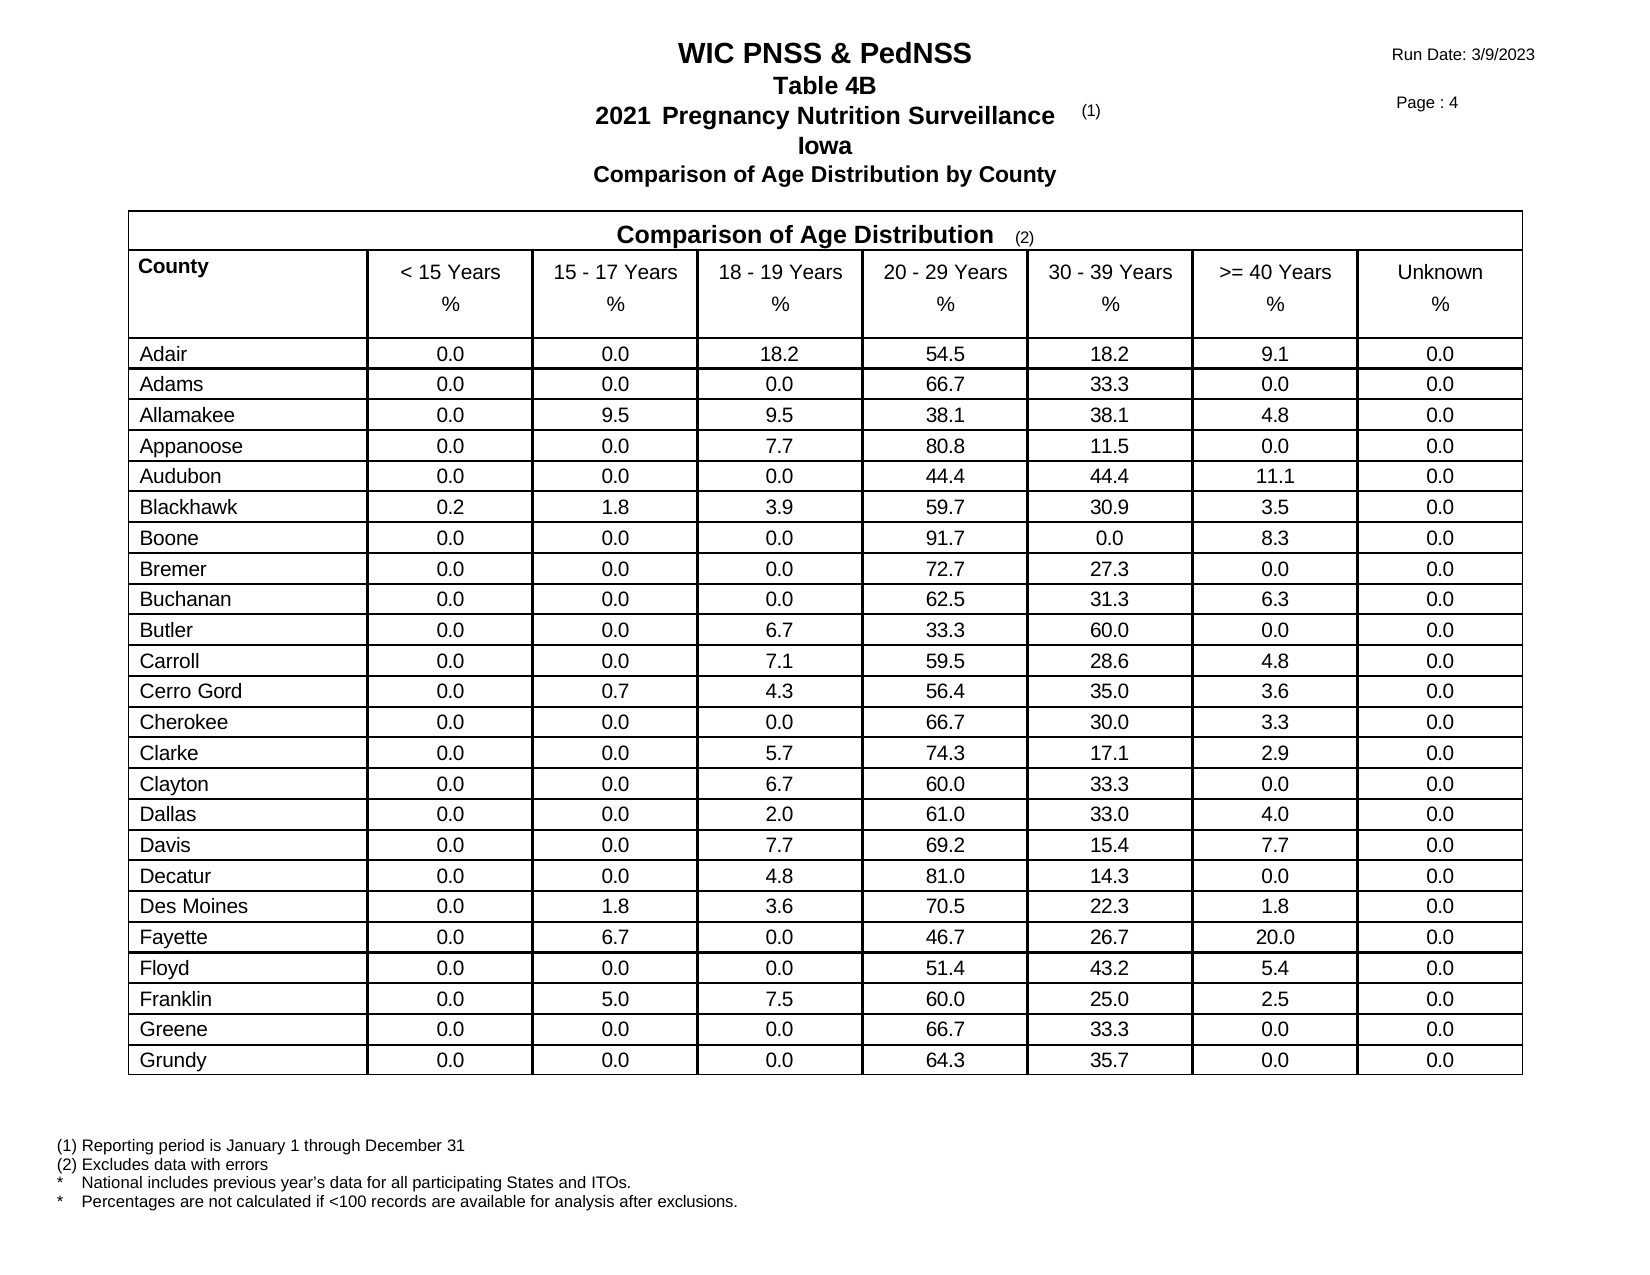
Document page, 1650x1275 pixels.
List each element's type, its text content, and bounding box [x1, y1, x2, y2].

table_cell 0.0 [369, 1015, 531, 1043]
table_cell 2.0 [699, 800, 861, 828]
table_cell 0.0 [369, 400, 531, 429]
table_cell 7.7 [1194, 831, 1356, 859]
table_cell 0.0 [534, 585, 696, 613]
table_cell 0.0 [534, 646, 696, 675]
table_cell Fayette [129, 923, 366, 951]
table_cell Bremer [129, 554, 366, 583]
table_cell Greene [129, 1015, 366, 1043]
table_cell 0.0 [534, 1015, 696, 1043]
table_cell 33.0 [1029, 800, 1191, 828]
table_cell 17.1 [1029, 738, 1191, 767]
table_cell 0.0 [369, 769, 531, 798]
table_cell 0.0 [1359, 831, 1522, 859]
table_cell 0.0 [369, 861, 531, 890]
table_cell 0.0 [699, 923, 861, 951]
table_cell Adams [129, 370, 366, 398]
table_cell 20 - 29 Years % [864, 251, 1026, 337]
table_cell 6.3 [1194, 585, 1356, 613]
table_cell 0.0 [699, 1015, 861, 1043]
table_cell 28.6 [1029, 646, 1191, 675]
table_cell 0.0 [534, 370, 696, 398]
table_cell Cherokee [129, 708, 366, 736]
table_cell 38.1 [864, 400, 1026, 429]
table_cell 0.0 [1359, 769, 1522, 798]
table_cell 0.0 [1194, 370, 1356, 398]
table_cell 59.7 [864, 492, 1026, 521]
table_cell 72.7 [864, 554, 1026, 583]
table_cell 44.4 [1029, 462, 1191, 490]
table_cell 81.0 [864, 861, 1026, 890]
table_cell Decatur [129, 861, 366, 890]
table_cell 7.1 [699, 646, 861, 675]
table_cell 6.7 [699, 615, 861, 644]
table_cell 0.0 [699, 370, 861, 398]
table_cell 0.0 [1359, 954, 1522, 982]
table_cell 33.3 [1029, 1015, 1191, 1043]
table_cell Allamakee [129, 400, 366, 429]
table_cell 5.7 [699, 738, 861, 767]
table_cell Floyd [129, 954, 366, 982]
table_cell 66.7 [864, 1015, 1026, 1043]
table_cell Davis [129, 831, 366, 859]
table_cell 20.0 [1194, 923, 1356, 951]
table_cell 6.7 [699, 769, 861, 798]
table_cell 0.0 [1359, 677, 1522, 706]
table_cell 22.3 [1029, 892, 1191, 921]
table_cell 0.0 [369, 831, 531, 859]
table_cell 0.0 [1359, 892, 1522, 921]
table_cell 3.5 [1194, 492, 1356, 521]
table_cell 0.0 [699, 523, 861, 552]
table_cell 46.7 [864, 923, 1026, 951]
table_cell 4.8 [1194, 400, 1356, 429]
table_cell 0.0 [369, 339, 531, 367]
table_cell 60.0 [864, 769, 1026, 798]
table_cell 11.1 [1194, 462, 1356, 490]
table_cell 0.0 [1194, 554, 1356, 583]
table_cell Franklin [129, 984, 366, 1013]
table_cell 56.4 [864, 677, 1026, 706]
table_cell < 15 Years % [369, 251, 531, 337]
table_cell 0.0 [534, 831, 696, 859]
table_cell 4.3 [699, 677, 861, 706]
table_cell 51.4 [864, 954, 1026, 982]
table_cell 18 - 19 Years % [699, 251, 861, 337]
table_cell 33.3 [864, 615, 1026, 644]
table_cell 2.9 [1194, 738, 1356, 767]
table_cell 0.0 [1359, 923, 1522, 951]
table_cell 6.7 [534, 923, 696, 951]
table_cell 0.0 [1359, 554, 1522, 583]
table_cell Clarke [129, 738, 366, 767]
table_cell 66.7 [864, 370, 1026, 398]
table_cell 54.5 [864, 339, 1026, 367]
table_cell 35.0 [1029, 677, 1191, 706]
table_cell Des Moines [129, 892, 366, 921]
table_cell 0.0 [369, 431, 531, 460]
table_cell 0.0 [369, 800, 531, 828]
table_cell 0.0 [1359, 738, 1522, 767]
table_cell 0.0 [534, 1046, 696, 1074]
table_cell 0.0 [534, 615, 696, 644]
table_cell 0.0 [369, 1046, 531, 1074]
table_cell 0.0 [1359, 708, 1522, 736]
table_header Comparison of Age Distribution (2) [129, 212, 1522, 249]
table_cell 64.3 [864, 1046, 1026, 1074]
table_cell Boone [129, 523, 366, 552]
table_cell 0.0 [534, 800, 696, 828]
table_cell 0.0 [369, 646, 531, 675]
table_cell 0.0 [369, 892, 531, 921]
table_cell Unknown % [1359, 251, 1522, 337]
table_cell >= 40 Years % [1194, 251, 1356, 337]
table_cell 66.7 [864, 708, 1026, 736]
table_cell Adair [129, 339, 366, 367]
table_cell 4.0 [1194, 800, 1356, 828]
table_cell 11.5 [1029, 431, 1191, 460]
table_cell Carroll [129, 646, 366, 675]
table_cell 33.3 [1029, 370, 1191, 398]
table_cell 69.2 [864, 831, 1026, 859]
table_cell 0.0 [369, 585, 531, 613]
table_cell 0.0 [699, 462, 861, 490]
table_cell 60.0 [1029, 615, 1191, 644]
table_cell 80.8 [864, 431, 1026, 460]
table_cell 74.3 [864, 738, 1026, 767]
table_cell 4.8 [1194, 646, 1356, 675]
table_cell Cerro Gord [129, 677, 366, 706]
table_cell 0.0 [1194, 1046, 1356, 1074]
table_cell 0.0 [1359, 1015, 1522, 1043]
table_cell 0.0 [699, 554, 861, 583]
table_cell 25.0 [1029, 984, 1191, 1013]
table_cell 59.5 [864, 646, 1026, 675]
table_cell 0.0 [1029, 523, 1191, 552]
table_cell 35.7 [1029, 1046, 1191, 1074]
table_cell 15 - 17 Years % [534, 251, 696, 337]
table_cell 0.0 [534, 954, 696, 982]
table_cell 0.0 [1359, 615, 1522, 644]
table_cell 0.0 [1359, 1046, 1522, 1074]
table_cell Grundy [129, 1046, 366, 1074]
table_cell Dallas [129, 800, 366, 828]
table_cell 5.0 [534, 984, 696, 1013]
table_cell 3.6 [1194, 677, 1356, 706]
table_cell 62.5 [864, 585, 1026, 613]
table_cell 9.1 [1194, 339, 1356, 367]
table_cell 91.7 [864, 523, 1026, 552]
table_cell 0.0 [1359, 984, 1522, 1013]
table_cell 30 - 39 Years % [1029, 251, 1191, 337]
table_cell 0.0 [534, 462, 696, 490]
table_cell 26.7 [1029, 923, 1191, 951]
table_cell 0.0 [1359, 585, 1522, 613]
table_cell 1.8 [1194, 892, 1356, 921]
table_cell 0.0 [534, 769, 696, 798]
table_cell 33.3 [1029, 769, 1191, 798]
table_cell 0.0 [1359, 462, 1522, 490]
table_cell 38.1 [1029, 400, 1191, 429]
table_cell 0.0 [699, 708, 861, 736]
table_cell 0.0 [369, 738, 531, 767]
table_cell 0.0 [1359, 646, 1522, 675]
table_cell 30.0 [1029, 708, 1191, 736]
table_cell 30.9 [1029, 492, 1191, 521]
table_cell 18.2 [699, 339, 861, 367]
table_cell 0.0 [534, 554, 696, 583]
table_cell 0.0 [369, 523, 531, 552]
table_cell 1.8 [534, 892, 696, 921]
table_cell 15.4 [1029, 831, 1191, 859]
table_cell 0.0 [1359, 523, 1522, 552]
table_cell 0.0 [1359, 492, 1522, 521]
table_cell 3.3 [1194, 708, 1356, 736]
table_cell 0.0 [1359, 339, 1522, 367]
table_cell 7.5 [699, 984, 861, 1013]
table_cell 0.0 [534, 738, 696, 767]
table_cell 0.0 [369, 954, 531, 982]
table_cell 70.5 [864, 892, 1026, 921]
table_cell 2.5 [1194, 984, 1356, 1013]
table_cell Butler [129, 615, 366, 644]
table_cell Clayton [129, 769, 366, 798]
table_cell 60.0 [864, 984, 1026, 1013]
table_cell 0.0 [534, 523, 696, 552]
table_cell 0.0 [1359, 370, 1522, 398]
table_cell 44.4 [864, 462, 1026, 490]
table_cell 18.2 [1029, 339, 1191, 367]
table_cell 0.0 [369, 615, 531, 644]
table_cell Buchanan [129, 585, 366, 613]
table_cell 3.6 [699, 892, 861, 921]
table_cell 0.0 [534, 708, 696, 736]
table_cell 0.0 [699, 585, 861, 613]
table_cell 4.8 [699, 861, 861, 890]
table_cell 7.7 [699, 431, 861, 460]
table_cell Audubon [129, 462, 366, 490]
table_cell 0.0 [534, 861, 696, 890]
table_cell 61.0 [864, 800, 1026, 828]
table_cell 8.3 [1194, 523, 1356, 552]
table_cell 0.0 [369, 984, 531, 1013]
table_cell Blackhawk [129, 492, 366, 521]
table_cell 14.3 [1029, 861, 1191, 890]
table_cell 0.0 [369, 462, 531, 490]
table_cell 0.0 [699, 1046, 861, 1074]
table_cell 27.3 [1029, 554, 1191, 583]
table_cell 1.8 [534, 492, 696, 521]
table_cell 9.5 [699, 400, 861, 429]
table_cell 0.0 [369, 677, 531, 706]
table_cell 0.0 [1359, 861, 1522, 890]
table_cell County [129, 251, 366, 337]
table_cell 0.0 [699, 954, 861, 982]
table_cell 31.3 [1029, 585, 1191, 613]
table_cell 0.0 [1194, 1015, 1356, 1043]
table_cell 0.0 [1194, 769, 1356, 798]
table_cell 5.4 [1194, 954, 1356, 982]
table_cell 0.0 [1194, 431, 1356, 460]
table_cell 7.7 [699, 831, 861, 859]
table_cell 0.0 [1359, 800, 1522, 828]
table_cell Appanoose [129, 431, 366, 460]
table_cell 0.0 [1194, 615, 1356, 644]
table_cell 0.0 [369, 708, 531, 736]
table_cell 9.5 [534, 400, 696, 429]
table_cell 0.0 [1359, 400, 1522, 429]
table_cell 0.0 [369, 923, 531, 951]
table_cell 0.0 [1194, 861, 1356, 890]
table_cell 0.0 [369, 370, 531, 398]
table_cell 3.9 [699, 492, 861, 521]
table_cell 0.0 [534, 431, 696, 460]
table_cell 0.7 [534, 677, 696, 706]
table_cell 0.2 [369, 492, 531, 521]
table_cell 0.0 [1359, 431, 1522, 460]
table_cell 0.0 [534, 339, 696, 367]
table_cell 0.0 [369, 554, 531, 583]
table_cell 43.2 [1029, 954, 1191, 982]
